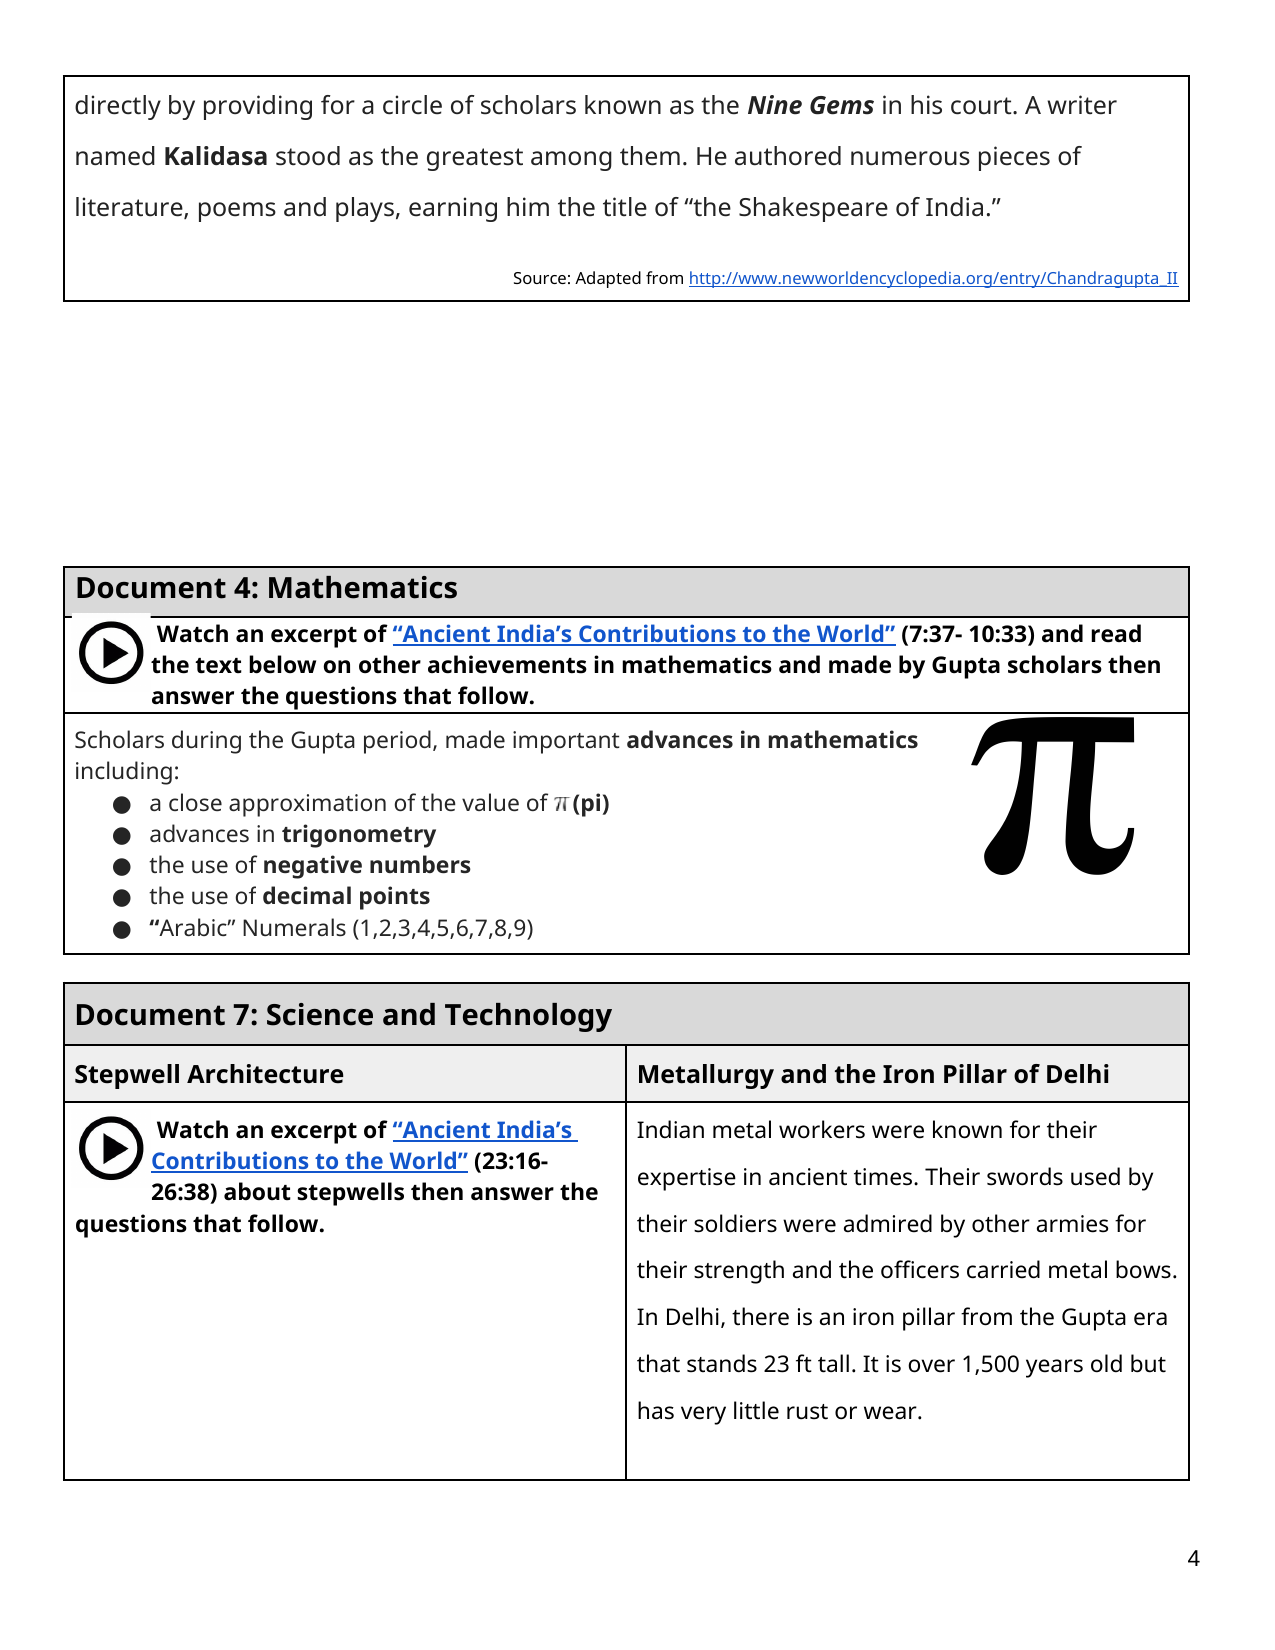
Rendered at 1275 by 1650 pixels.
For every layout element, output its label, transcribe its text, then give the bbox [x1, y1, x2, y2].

table_header Document 7: Science and Technology [65, 984, 1188, 1044]
table_cell Scholars during the Gupta period, made important advances in mathematics including: a close approximation of the value of (pi) advances in trigonometry the use of negative numbers the use of decimal points “Arabic” Numerals (1,2,3,4,5,6,7,8,9) [65, 714, 1188, 953]
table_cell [65, 77, 1188, 300]
picture [71, 1109, 151, 1188]
table_cell Watch an excerpt of “Ancient India’s Contributions to the World” (7:37- 10:33) and read the text below on other achievements in mathematics and made by Gupta scholars then answer the questions that follow. [65, 618, 1188, 712]
table_cell Metallurgy and the Iron Pillar of Delhi [627, 1046, 1188, 1101]
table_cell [627, 1103, 1188, 1479]
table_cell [65, 1103, 625, 1479]
table_header Document 4: Mathematics [65, 568, 1188, 616]
picture [968, 714, 1137, 878]
table_cell Stepwell Architecture [65, 1046, 625, 1101]
picture [553, 797, 573, 811]
picture [71, 613, 151, 692]
